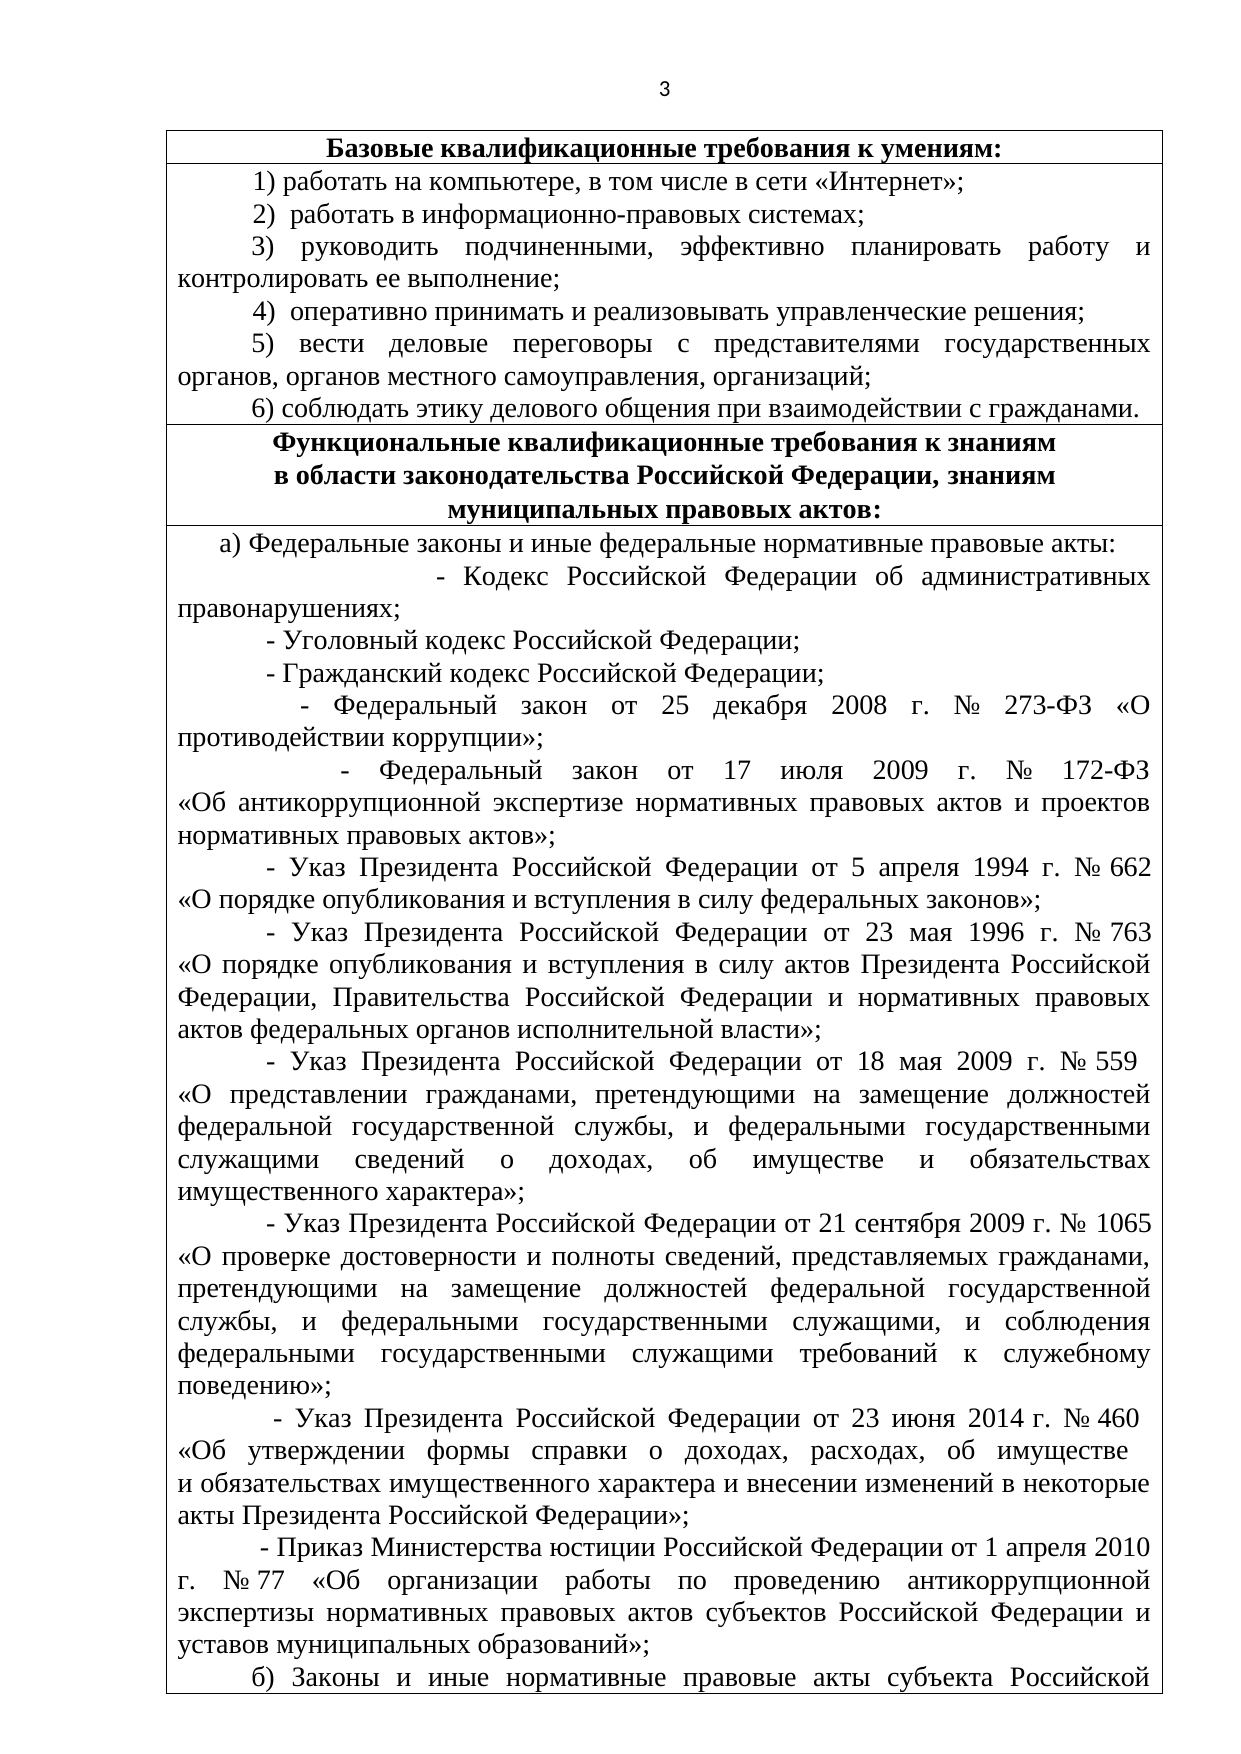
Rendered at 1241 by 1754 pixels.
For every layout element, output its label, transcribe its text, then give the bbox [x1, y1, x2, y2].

table_cell Базовые квалификационные требования к умениям: [167, 131, 1162, 163]
table_cell 1) работать на компьютере, в том числе в сети «Интернет»; работать в информационно-правовых системах; 3) руководить подчиненными, эффективно планировать работу и контролировать ее выполнение; оперативно принимать и реализовывать управленческие решения; 5) вести деловые переговоры с представителями государственных органов, органов местного самоуправления, организаций; 6) соблюдать этику делового общения при взаимодействии с гражданами. [167, 164, 1162, 423]
table_cell Функциональные квалификационные требования к знаниям в области законодательства Российской Федерации, знаниям муниципальных правовых актов: [167, 425, 1162, 525]
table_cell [167, 526, 1162, 1692]
